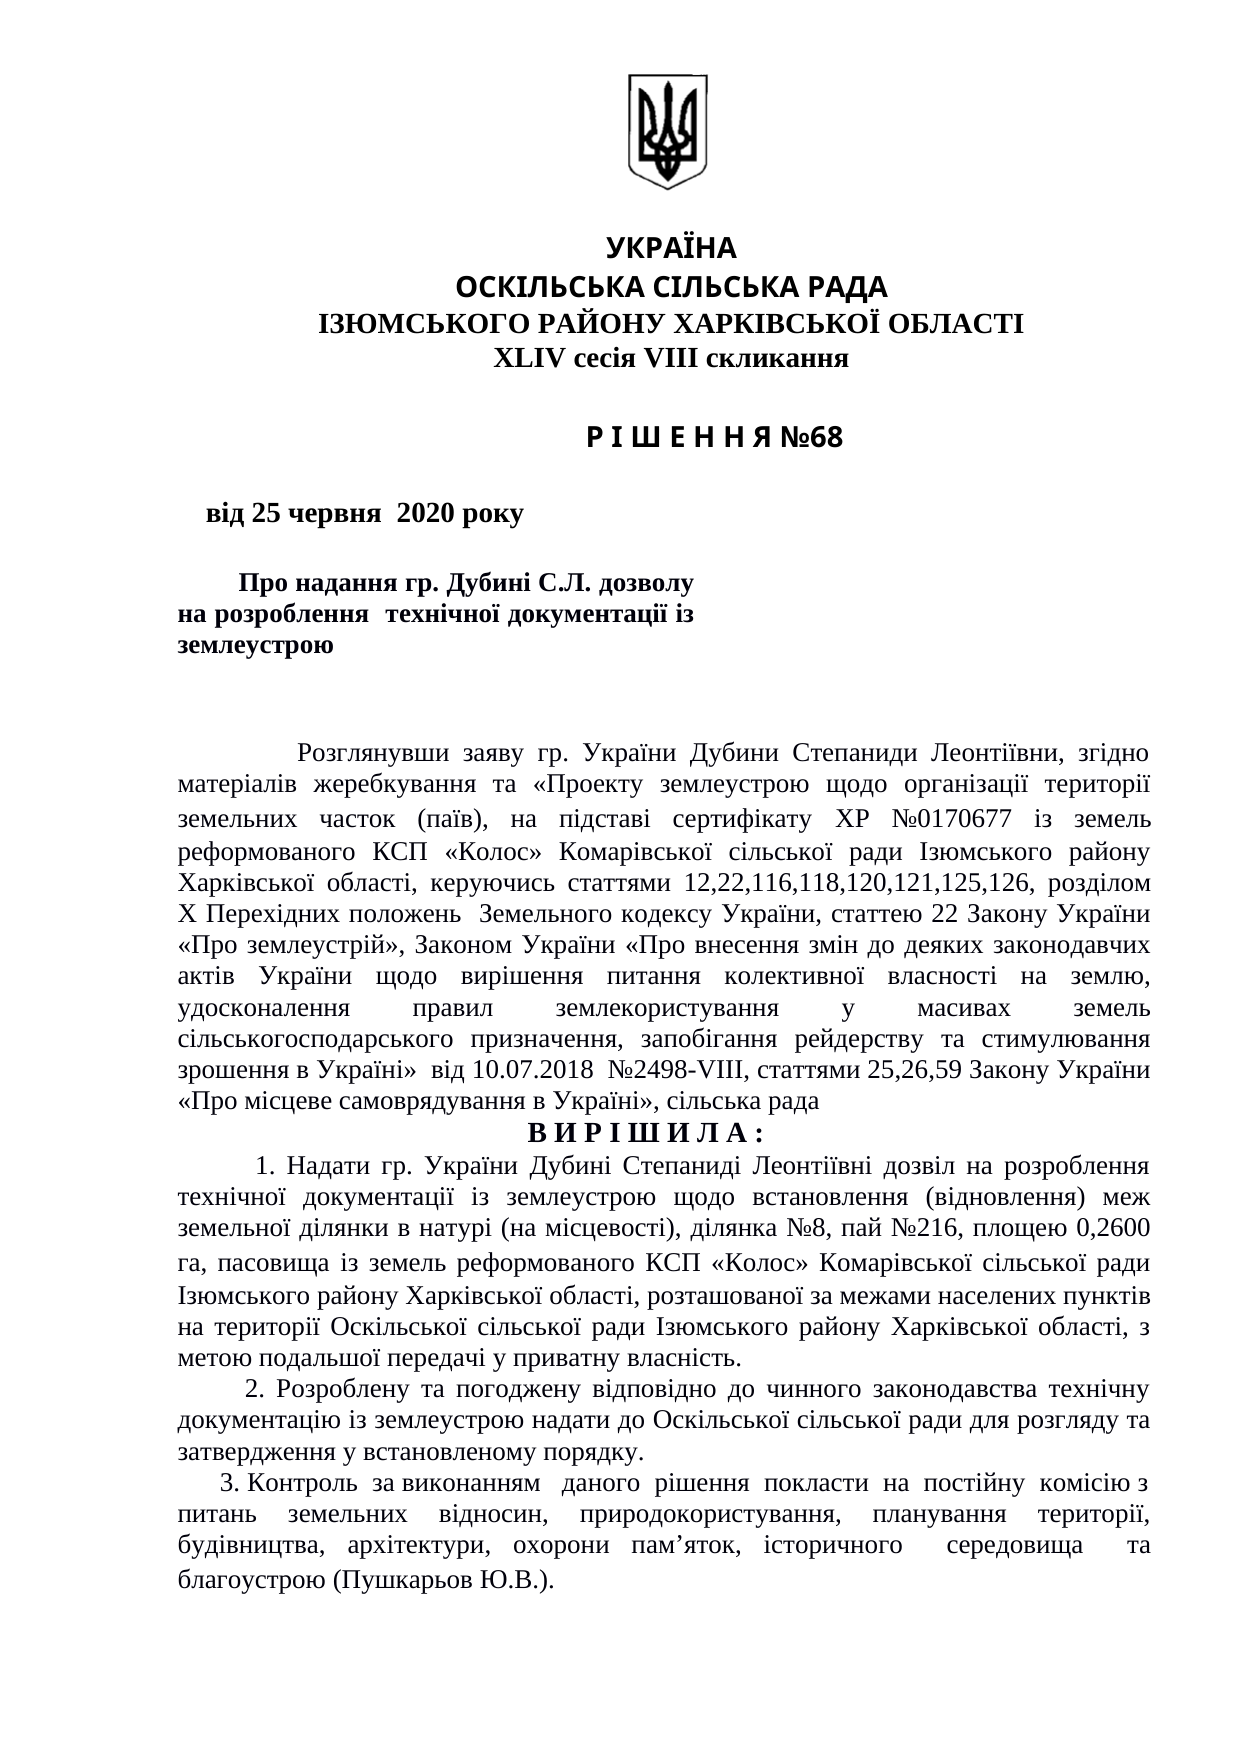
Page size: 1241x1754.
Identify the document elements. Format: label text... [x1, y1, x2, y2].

text 2. Розроблену та погоджену відповідно до чинного законодавства технічну документацію із землеустрою надати до Оскільської сільської ради для розгляду та затвердження у встановленому порядку. [177, 1372, 1152, 1466]
text Про надання гр. Дубині С.Л. дозволу на розроблення технічної документації із землеустрою [177, 566, 694, 659]
text ІЗЮМСЬКОГО РАЙОНУ ХАРКІВСЬКОЇ ОБЛАСТІ [191, 306, 1152, 340]
text УКРАЇНА [191, 227, 1152, 267]
text ОСКІЛЬСЬКА СІЛЬСЬКА РАДА [191, 267, 1152, 306]
text В И Р І Ш И Л А : [177, 1115, 1152, 1149]
text Р І Ш Е Н Н Я №68 [191, 416, 1152, 456]
text XLIV сесія VІІІ скликання [191, 340, 1152, 373]
text 1. Надати гр. України Дубині Степаниді Леонтіївні дозвіл на розроблення технічної документації із землеустрою щодо встановлення (відновлення) меж земельної ділянки в натурі (на місцевості), ділянка №8, пай №216, площею 0,2600 га, пасовища із земель реформованого КСП «Колос» Комарівської сільської ради Ізюмського району Харківської області, розташованої за межами населених пунктів на території Оскільської сільської ради Ізюмського району Харківської області, з метою подальшої передачі у приватну власність. [177, 1149, 1152, 1372]
text Розглянувши заяву гр. України Дубини Степаниди Леонтіївни, згідно матеріалів жеребкування та «Проекту землеустрою щодо організації території земельних часток (паїв), на підставі сертифікату ХР №0170677 із земель реформованого КСП «Колос» Комарівської сільської ради Ізюмського району Харківської області, керуючись статтями 12,22,116,118,120,121,125,126, розділом Х Перехідних положень Земельного кодексу України, статтею 22 Закону України «Про землеустрій», Законом України «Про внесення змін до деяких законодавчих актів України щодо вирішення питання колективної власності на землю, удосконалення правил землекористування у масивах земель сільськогосподарського призначення, запобігання рейдерству та стимулювання зрошення в Україні» від 10.07.2018 №2498-VIII, статтями 25,26,59 Закону України «Про місцеве самоврядування в Україні», сільська рада [177, 736, 1152, 1115]
picture [592, 73, 751, 227]
text 3. Контроль за виконанням даного рішення покласти на постійну комісію з питань земельних відносин, природокористування, планування території, будівництва, архітектури, охорони пам’яток, історичного середовища та благоустрою (Пушкарьов Ю.В.). [177, 1466, 1152, 1596]
text від 25 червня 2020 року [191, 495, 1152, 529]
